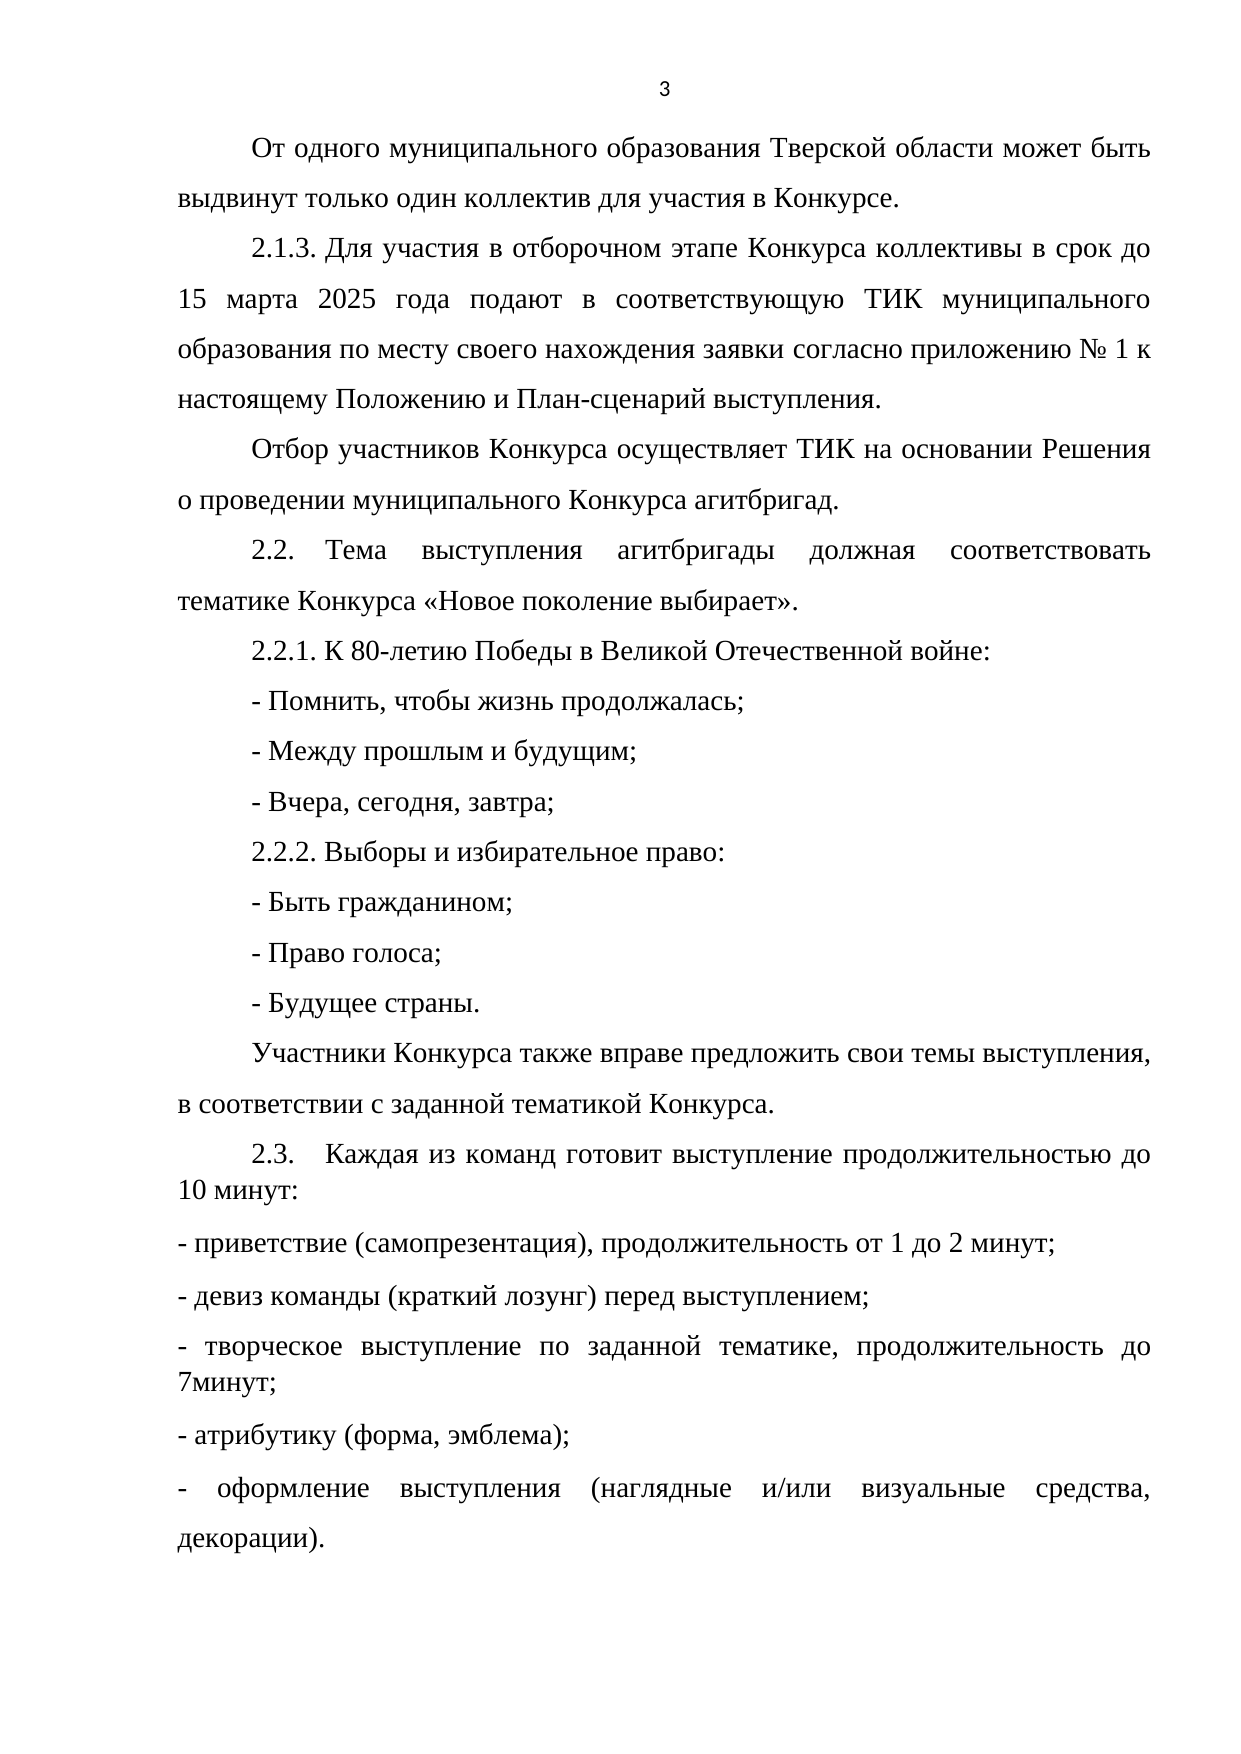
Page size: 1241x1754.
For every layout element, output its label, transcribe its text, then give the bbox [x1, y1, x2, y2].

text - Быть гражданином; [177, 884, 1152, 918]
text - Право голоса; [177, 935, 1152, 968]
text От одного муниципального образования Тверской области может быть выдвинут только один коллектив для участия в Конкурсе. [177, 130, 1152, 214]
text - девиз команды (краткий лозунг) перед выступлением; [177, 1278, 1152, 1311]
text Участники Конкурса также вправе предложить свои темы выступления, в соответствии с заданной тематикой Конкурса. [177, 1035, 1152, 1119]
text 2.1.3. Для участия в отборочном этапе Конкурса коллективы в срок до 15 марта 2025 года подают в соответствующую ТИК муниципального образования по месту своего нахождения заявки согласно приложению № 1 к настоящему Положению и План-сценарий выступления. [177, 230, 1152, 415]
text - атрибутику (форма, эмблема); [177, 1417, 1152, 1451]
text Отбор участников Конкурса осуществляет ТИК на основании Решения о проведении муниципального Конкурса агитбригад. [177, 432, 1152, 516]
text 2.2.1. К 80-летию Победы в Великой Отечественной войне: [177, 633, 1152, 666]
text - приветствие (самопрезентация), продолжительность от 1 до 2 минут; [177, 1225, 1152, 1258]
text 2.3. Каждая из команд готовит выступление продолжительностью до 10 минут: [177, 1136, 1152, 1206]
text - оформление выступления (наглядные и/или визуальные средства, декорации). [177, 1470, 1152, 1554]
text - Помнить, чтобы жизнь продолжалась; [177, 683, 1152, 717]
text - Вчера, сегодня, завтра; [177, 784, 1152, 817]
text 2.2.2. Выборы и избирательное право: [177, 834, 1152, 868]
text - творческое выступление по заданной тематике, продолжительность до 7минут; [177, 1328, 1152, 1398]
text 2.2. Тема выступления агитбригады должная соответствовать тематике Конкурса «Новое поколение выбирает». [177, 532, 1152, 616]
text - Будущее страны. [177, 985, 1152, 1019]
text - Между прошлым и будущим; [177, 733, 1152, 767]
